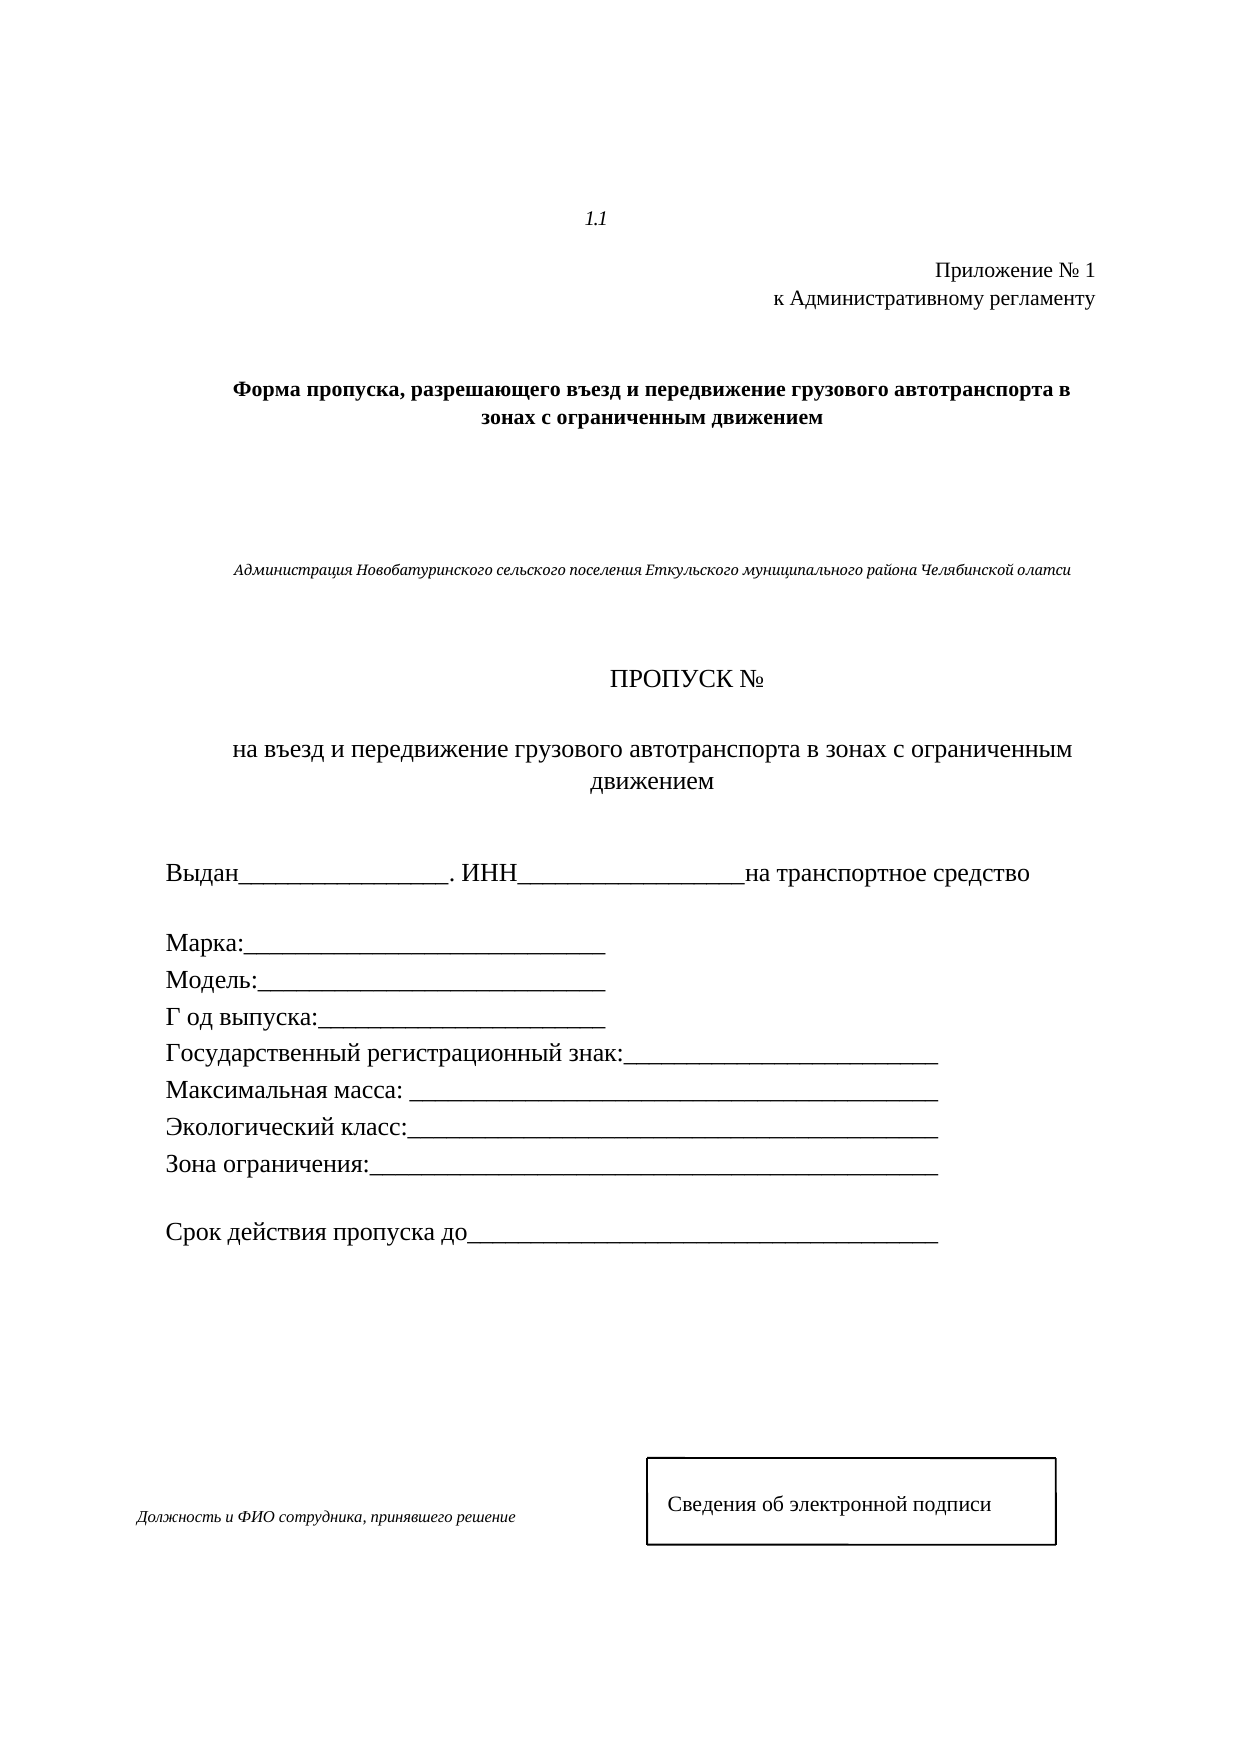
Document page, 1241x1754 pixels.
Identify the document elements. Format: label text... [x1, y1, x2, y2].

text Максимальная масса: [165, 1069, 1085, 1106]
text Сведения об электронной подписи [667, 1493, 992, 1515]
text на въезд и передвижение грузового автотранспорта в зонах с ограниченным движением [219, 731, 1085, 796]
text ПРОПУСК № [609, 666, 764, 692]
text Г од выпуска: [165, 996, 1085, 1032]
text Приложение № 1 [740, 254, 1096, 283]
text 1.1 [584, 209, 609, 229]
text Выдан . ИНН на транспортное средство [165, 861, 1085, 887]
text Срок действия пропуска до [165, 1219, 1085, 1245]
text Марка: [165, 922, 1085, 959]
text Администрация Новобатуринского сельского поселения Еткульского муниципального района Челябинской олатси [219, 564, 1085, 579]
text Должность и ФИО сотрудника, принявшего решение [137, 1509, 516, 1526]
text Государственный регистрационный знак: [165, 1032, 1085, 1069]
text Экологический класс: [165, 1106, 1085, 1143]
text к Административному регламенту [740, 283, 1096, 312]
text Модель: [165, 959, 1085, 996]
text Зона ограничения: [165, 1143, 1085, 1179]
text Форма пропуска, разрешающего въезд и передвижение грузового автотранспорта в зонах с ограниченным движением [219, 374, 1085, 430]
